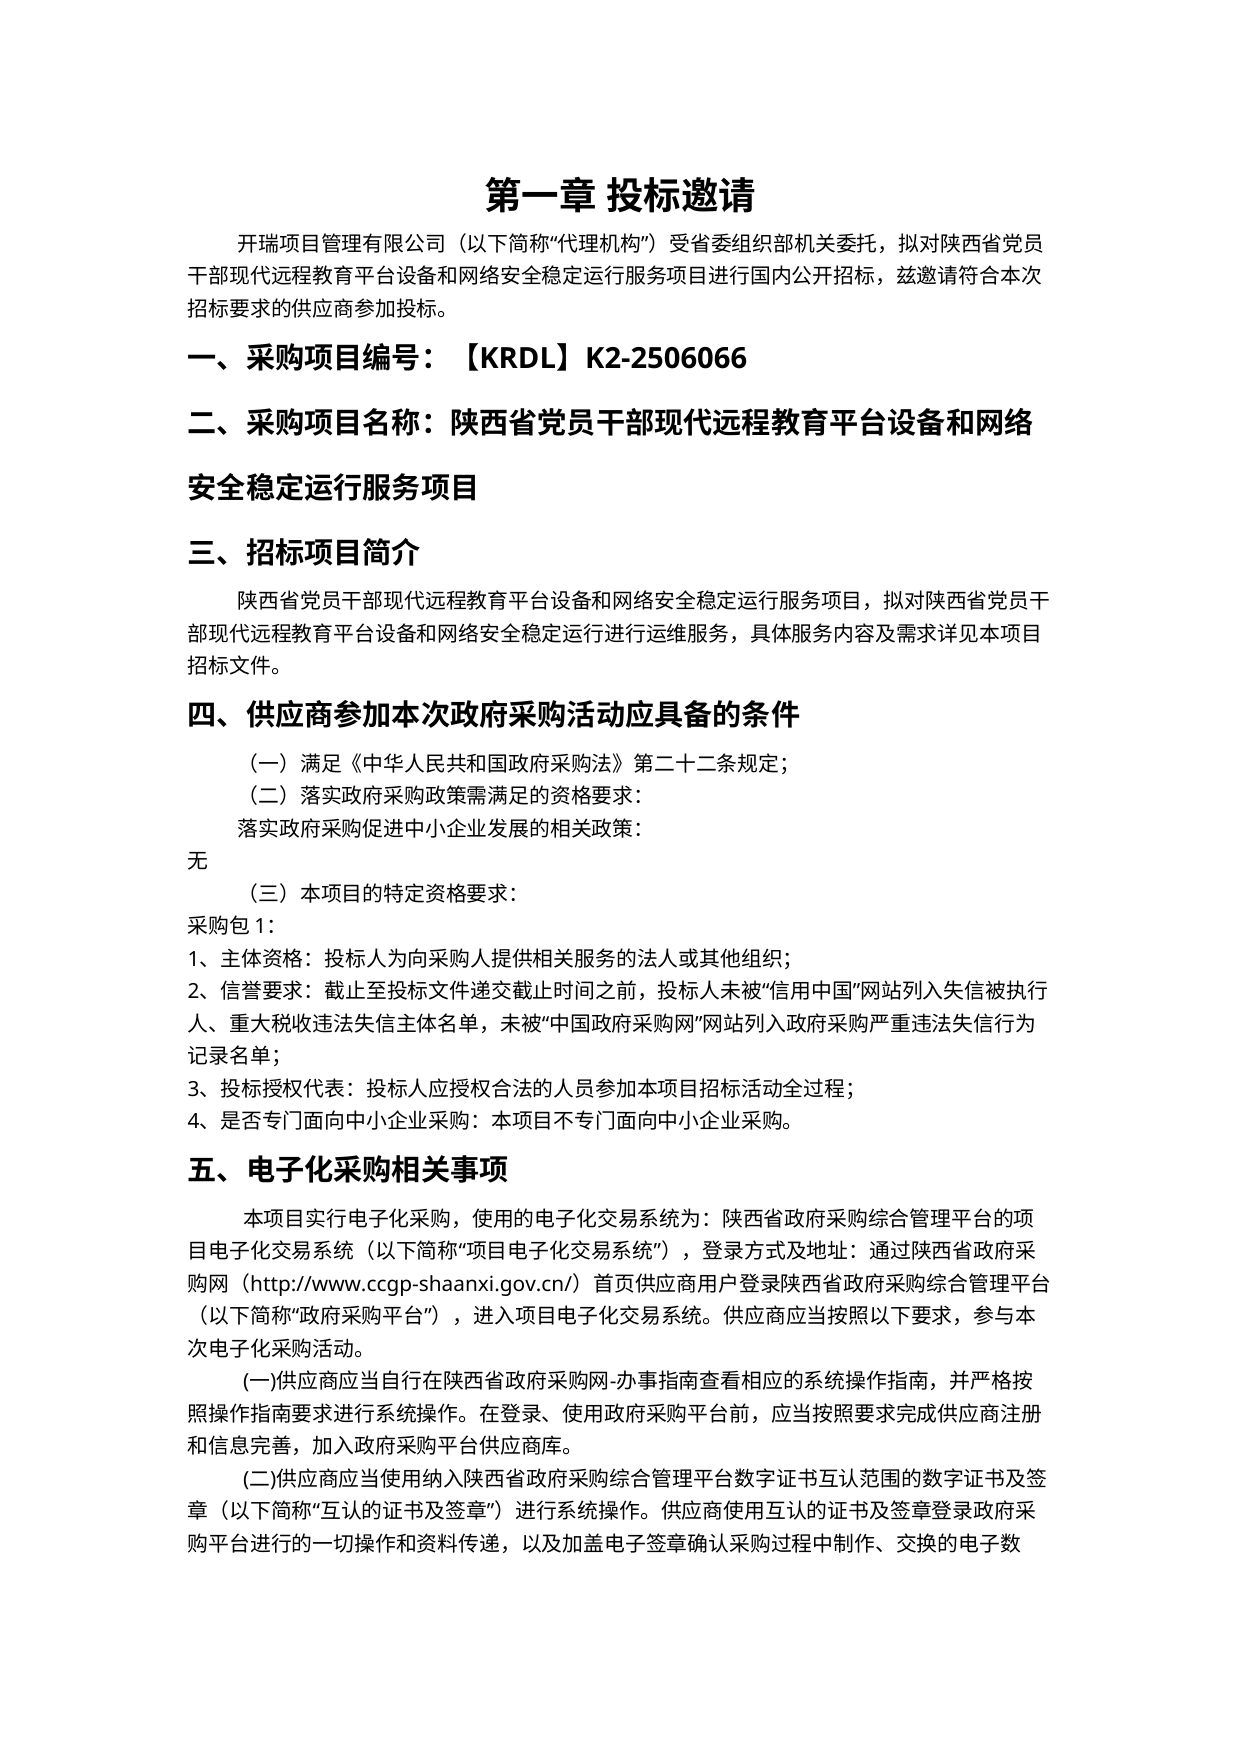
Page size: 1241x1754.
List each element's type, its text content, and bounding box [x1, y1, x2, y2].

text 陕西省党员干部现代远程教育平台设备和网络安全稳定运行服务项目，拟对陕西省党员干部现代远程教育平台设备和网络安全稳定运行进行运维服务，具体服务内容及需求详见本项目招标文件。 [187, 584, 1053, 682]
text （一）满足《中华人民共和国政府采购法》第二十二条规定； [187, 747, 1053, 779]
text （三）本项目的特定资格要求： [187, 877, 1053, 909]
text (一)供应商应当自行在陕西省政府采购网-办事指南查看相应的系统操作指南，并严格按照操作指南要求进行系统操作。在登录、使用政府采购平台前，应当按照要求完成供应商注册和信息完善，加入政府采购平台供应商库。 [187, 1364, 1053, 1462]
text （二）落实政府采购政策需满足的资格要求： [187, 779, 1053, 812]
text 落实政府采购促进中小企业发展的相关政策： [187, 812, 1053, 844]
text 三、招标项目简介 [187, 519, 1053, 584]
text 五、电子化采购相关事项 [187, 1137, 1053, 1202]
text 本项目实行电子化采购，使用的电子化交易系统为：陕西省政府采购综合管理平台的项目电子化交易系统（以下简称“项目电子化交易系统”），登录方式及地址：通过陕西省政府采购网（http://www.ccgp-shaanxi.gov.cn/）首页供应商用户登录陕西省政府采购综合管理平台（以下简称“政府采购平台”），进入项目电子化交易系统。供应商应当按照以下要求，参与本次电子化采购活动。 [187, 1202, 1053, 1364]
text 2、信誉要求：截止至投标文件递交截止时间之前，投标人未被“信用中国”网站列入失信被执行人、重大税收违法失信主体名单，未被“中国政府采购网”网站列入政府采购严重违法失信行为记录名单； [187, 974, 1053, 1072]
text 四、供应商参加本次政府采购活动应具备的条件 [187, 682, 1053, 747]
text 开瑞项目管理有限公司（以下简称“代理机构”）受省委组织部机关委托，拟对陕西省党员干部现代远程教育平台设备和网络安全稳定运行服务项目进行国内公开招标，兹邀请符合本次招标要求的供应商参加投标。 [187, 227, 1053, 324]
text 无 [187, 844, 1053, 877]
text 4、是否专门面向中小企业采购：本项目不专门面向中小企业采购。 [187, 1104, 1053, 1137]
text 3、投标授权代表：投标人应授权合法的人员参加本项目招标活动全过程； [187, 1072, 1053, 1104]
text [187, 1462, 1053, 1559]
text 一、采购项目编号：【KRDL】K2-2506066 [187, 324, 1053, 389]
text 第一章 投标邀请 [187, 162, 1053, 227]
text 1、主体资格：投标人为向采购人提供相关服务的法人或其他组织； [187, 942, 1053, 974]
text 二、采购项目名称：陕西省党员干部现代远程教育平台设备和网络安全稳定运行服务项目 [187, 389, 1053, 519]
text 采购包1： [187, 909, 1053, 942]
